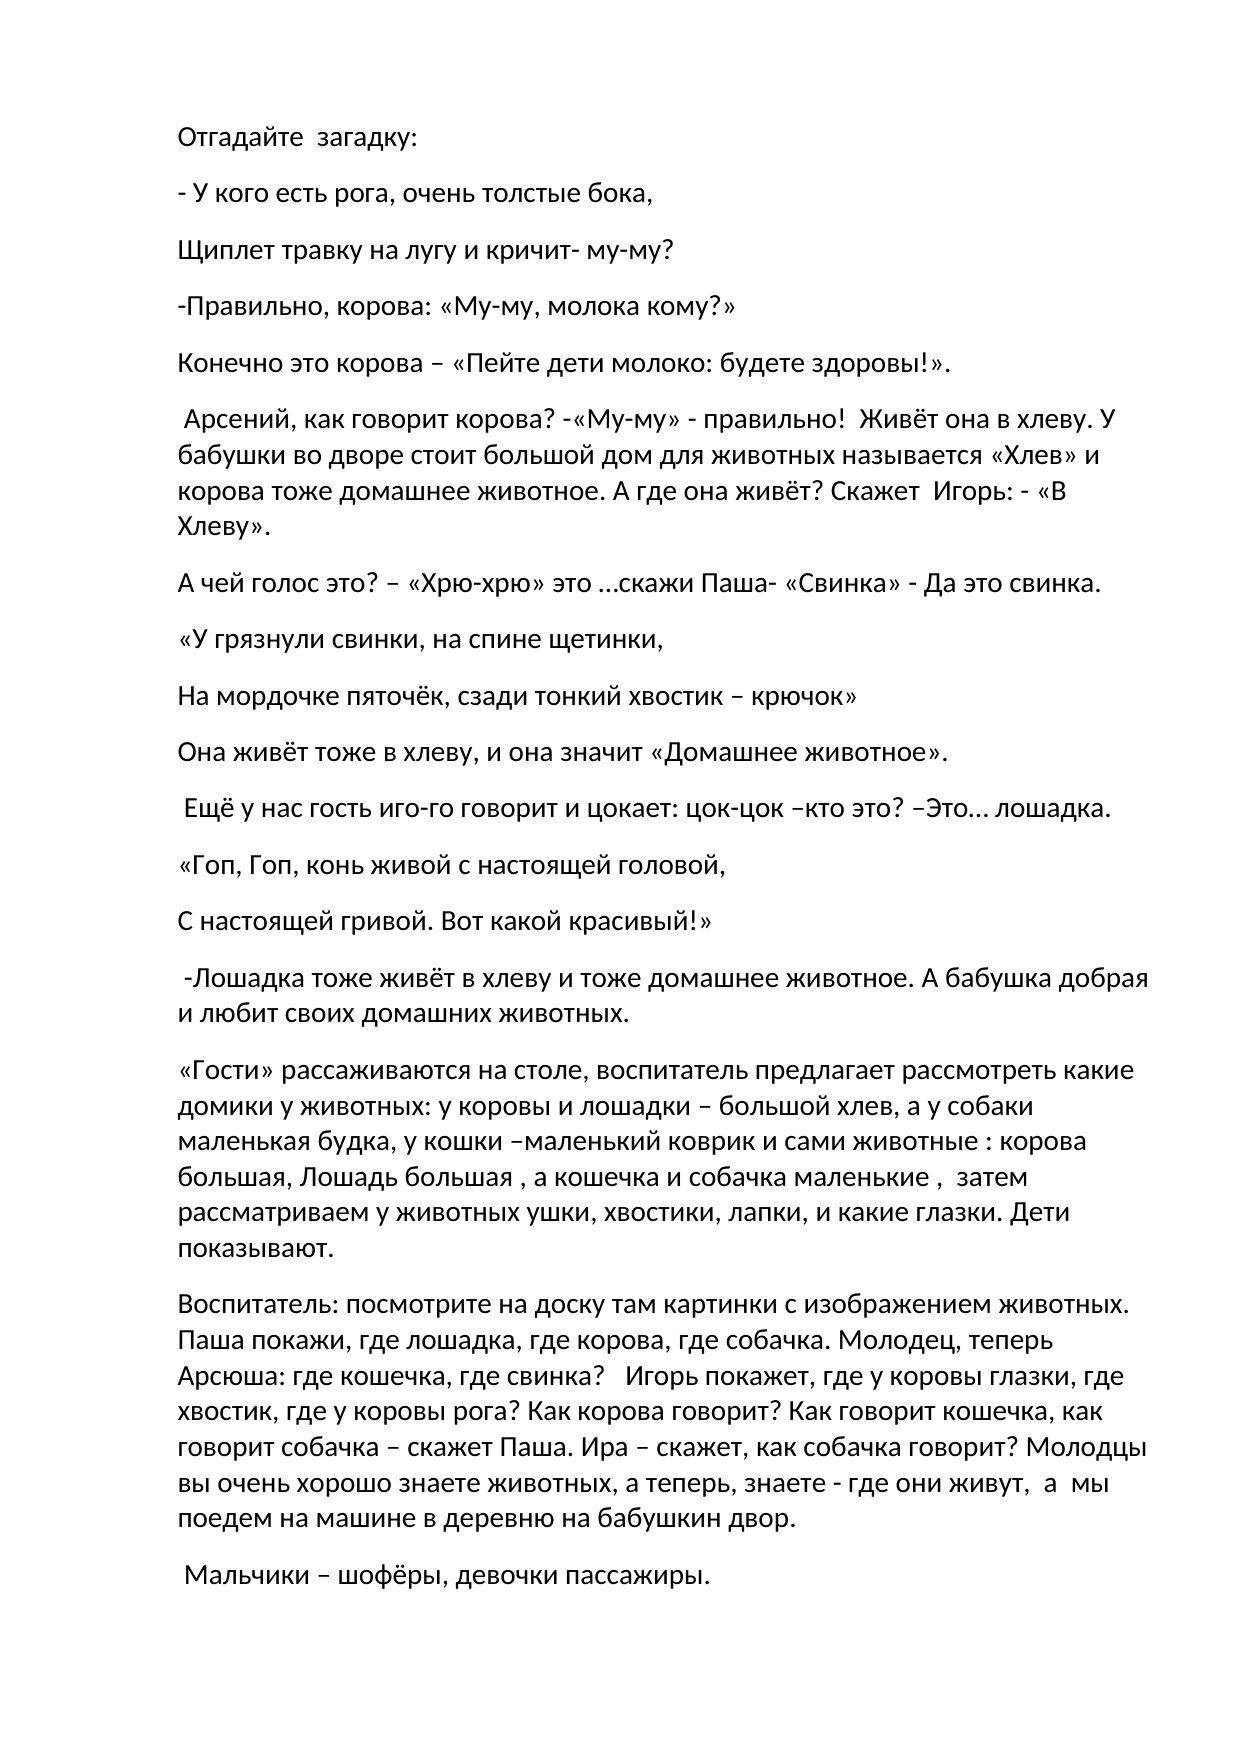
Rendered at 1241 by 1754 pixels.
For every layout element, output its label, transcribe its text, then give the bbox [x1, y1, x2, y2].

text Она живёт тоже в хлеву, и она значит «Домашнее животное». [177, 733, 1152, 769]
text -Правильно, корова: «Му-му, молока кому?» [177, 287, 1152, 323]
text Воспитатель: посмотрите на доску там картинки с изображением животных. Паша покажи, где лошадка, где корова, где собачка. Молодец, теперь Арсюша: где кошечка, где свинка? Игорь покажет, где у коровы глазки, где хвостик, где у коровы рога? Как корова говорит? Как говорит кошечка, как говорит собачка – скажет Паша. Ира – скажет, как собачка говорит? Молодцы вы очень хорошо знаете животных, а теперь, знаете - где они живут, а мы поедем на машине в деревню на бабушкин двор. [177, 1286, 1152, 1535]
text Конечно это корова – «Пейте дети молоко: будете здоровы!». [177, 344, 1152, 379]
text Арсений, как говорит корова? -«Му-му» - правильно! Живёт она в хлеву. У бабушки во дворе стоит большой дом для животных называется «Хлев» и корова тоже домашнее животное. А где она живёт? Скажет Игорь: - «В Хлеву». [177, 400, 1152, 543]
text С настоящей гривой. Вот какой красивый!» [177, 902, 1152, 938]
text Ещё у нас гость иго-го говорит и цокает: цок-цок –кто это? –Это… лошадка. [177, 789, 1152, 825]
text А чей голос это? – «Хрю-хрю» это …скажи Паша- «Свинка» - Да это свинка. [177, 564, 1152, 599]
text - У кого есть рога, очень толстые бока, [177, 174, 1152, 210]
text «Гости» рассаживаются на столе, воспитатель предлагает рассмотреть какие домики у животных: у коровы и лошадки – большой хлев, а у собаки маленькая будка, у кошки –маленький коврик и сами животные : корова большая, Лошадь большая , а кошечка и собачка маленькие , затем рассматриваем у животных ушки, хвостики, лапки, и какие глазки. Дети показывают. [177, 1051, 1152, 1265]
text «Гоп, Гоп, конь живой с настоящей головой, [177, 846, 1152, 882]
text Щиплет травку на лугу и кричит- му-му? [177, 231, 1152, 267]
text «У грязнули свинки, на спине щетинки, [177, 620, 1152, 656]
text Мальчики – шофёры, девочки пассажиры. [177, 1556, 1152, 1591]
text На мордочке пяточёк, сзади тонкий хвостик – крючок» [177, 677, 1152, 712]
text -Лошадка тоже живёт в хлеву и тоже домашнее животное. А бабушка добрая и любит своих домашних животных. [177, 959, 1152, 1030]
text Отгадайте загадку: [177, 118, 1152, 154]
